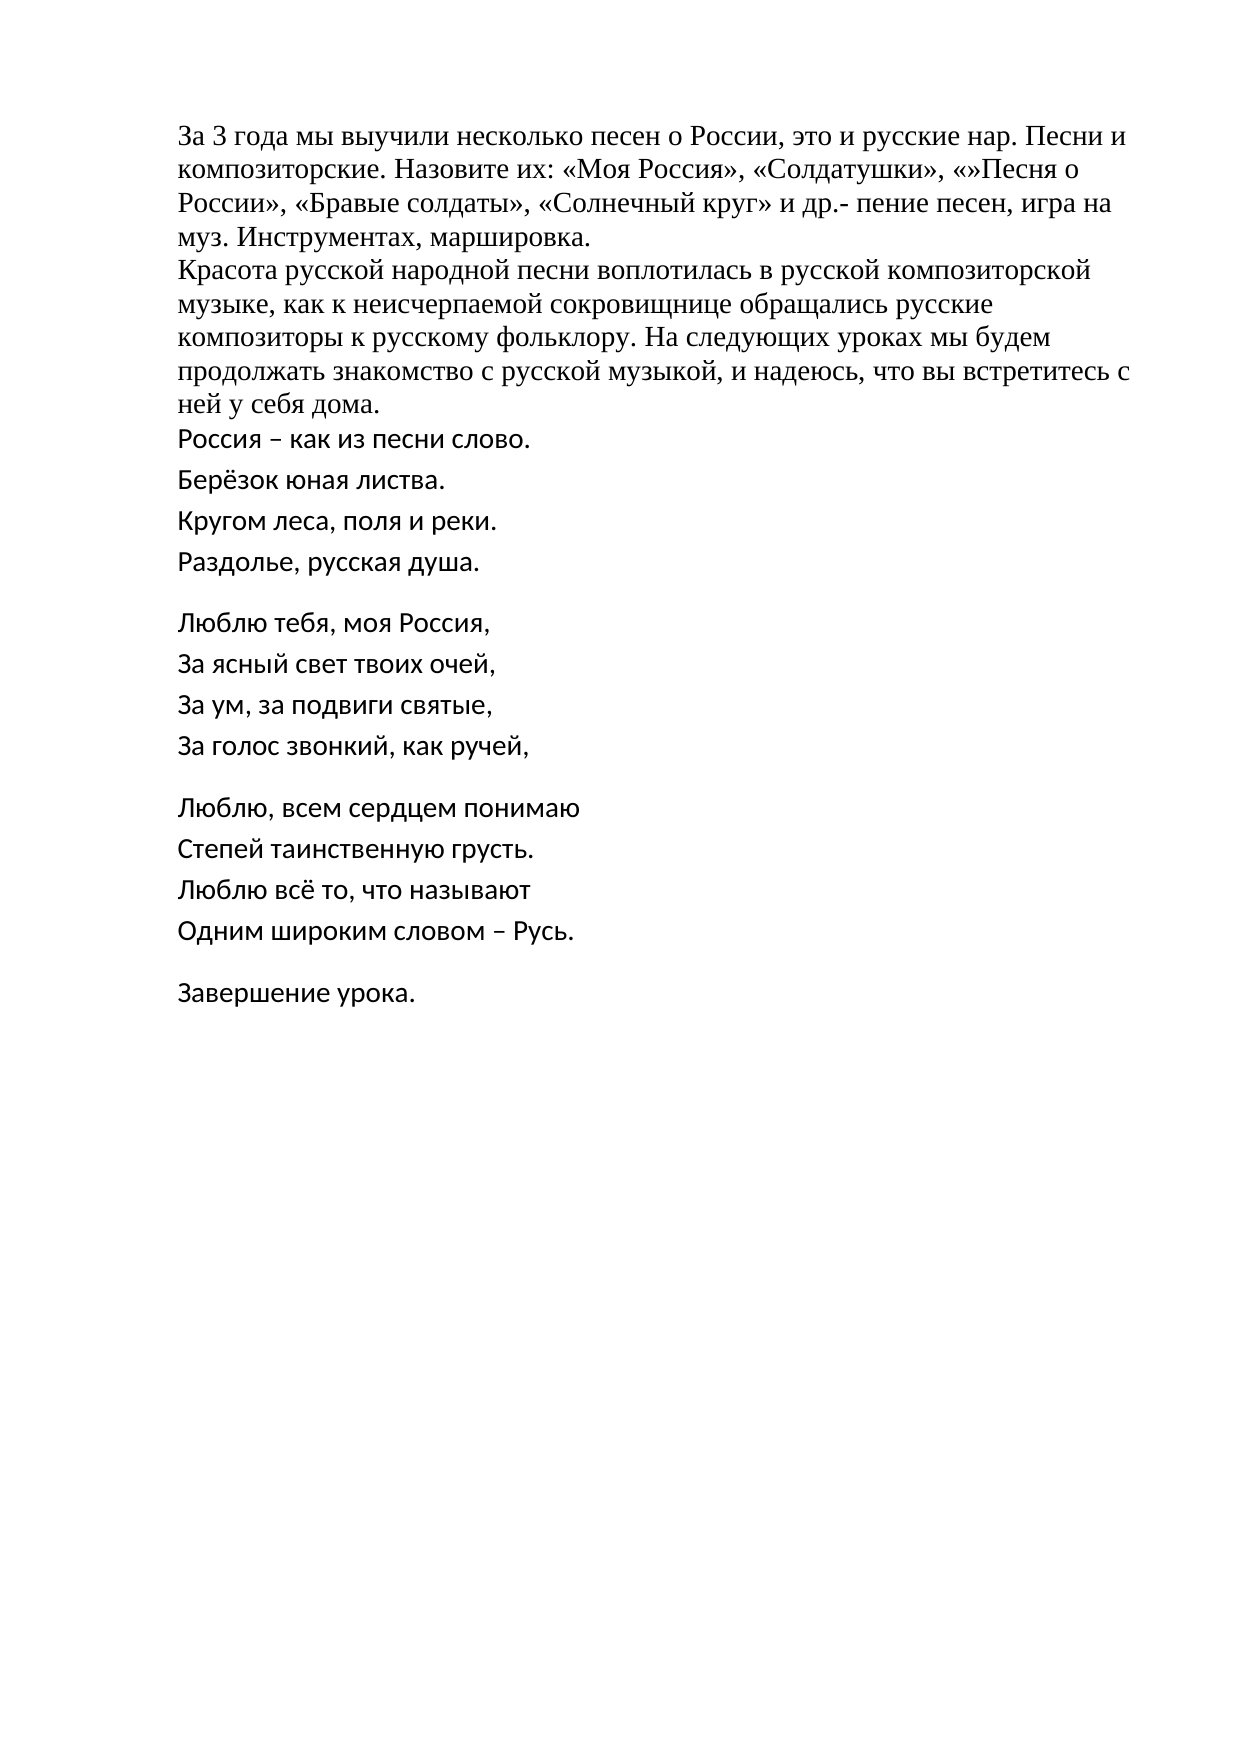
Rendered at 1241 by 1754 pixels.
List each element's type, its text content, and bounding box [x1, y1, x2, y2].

text Завершение урока. [177, 974, 1152, 1009]
text Красота русской народной песни воплотилась в русской композиторской музыке, как к неисчерпаемой сокровищнице обращались русские композиторы к русскому фольклору. На следующих уроках мы будем продолжать знакомство с русской музыкой, и надеюсь, что вы встретитесь с ней у себя дома. [177, 252, 1152, 420]
text За 3 года мы выучили несколько песен о России, это и русские нар. Песни и композиторские. Назовите их: «Моя Россия», «Солдатушки», «»Песня о России», «Бравые солдаты», «Солнечный круг» и др.- пение песен, игра на муз. Инструментах, маршировка. [177, 118, 1152, 252]
text Россия – как из песни слово. Берёзок юная листва. Кругом леса, поля и реки. Раздолье, русская душа. [177, 420, 1152, 578]
text Люблю, всем сердцем понимаю Степей таинственную грусть. Люблю всё то, что называют Одним широким словом – Русь. [177, 789, 1152, 948]
text Люблю тебя, моя Россия, За ясный свет твоих очей, За ум, за подвиги святые, За голос звонкий, как ручей, [177, 604, 1152, 763]
